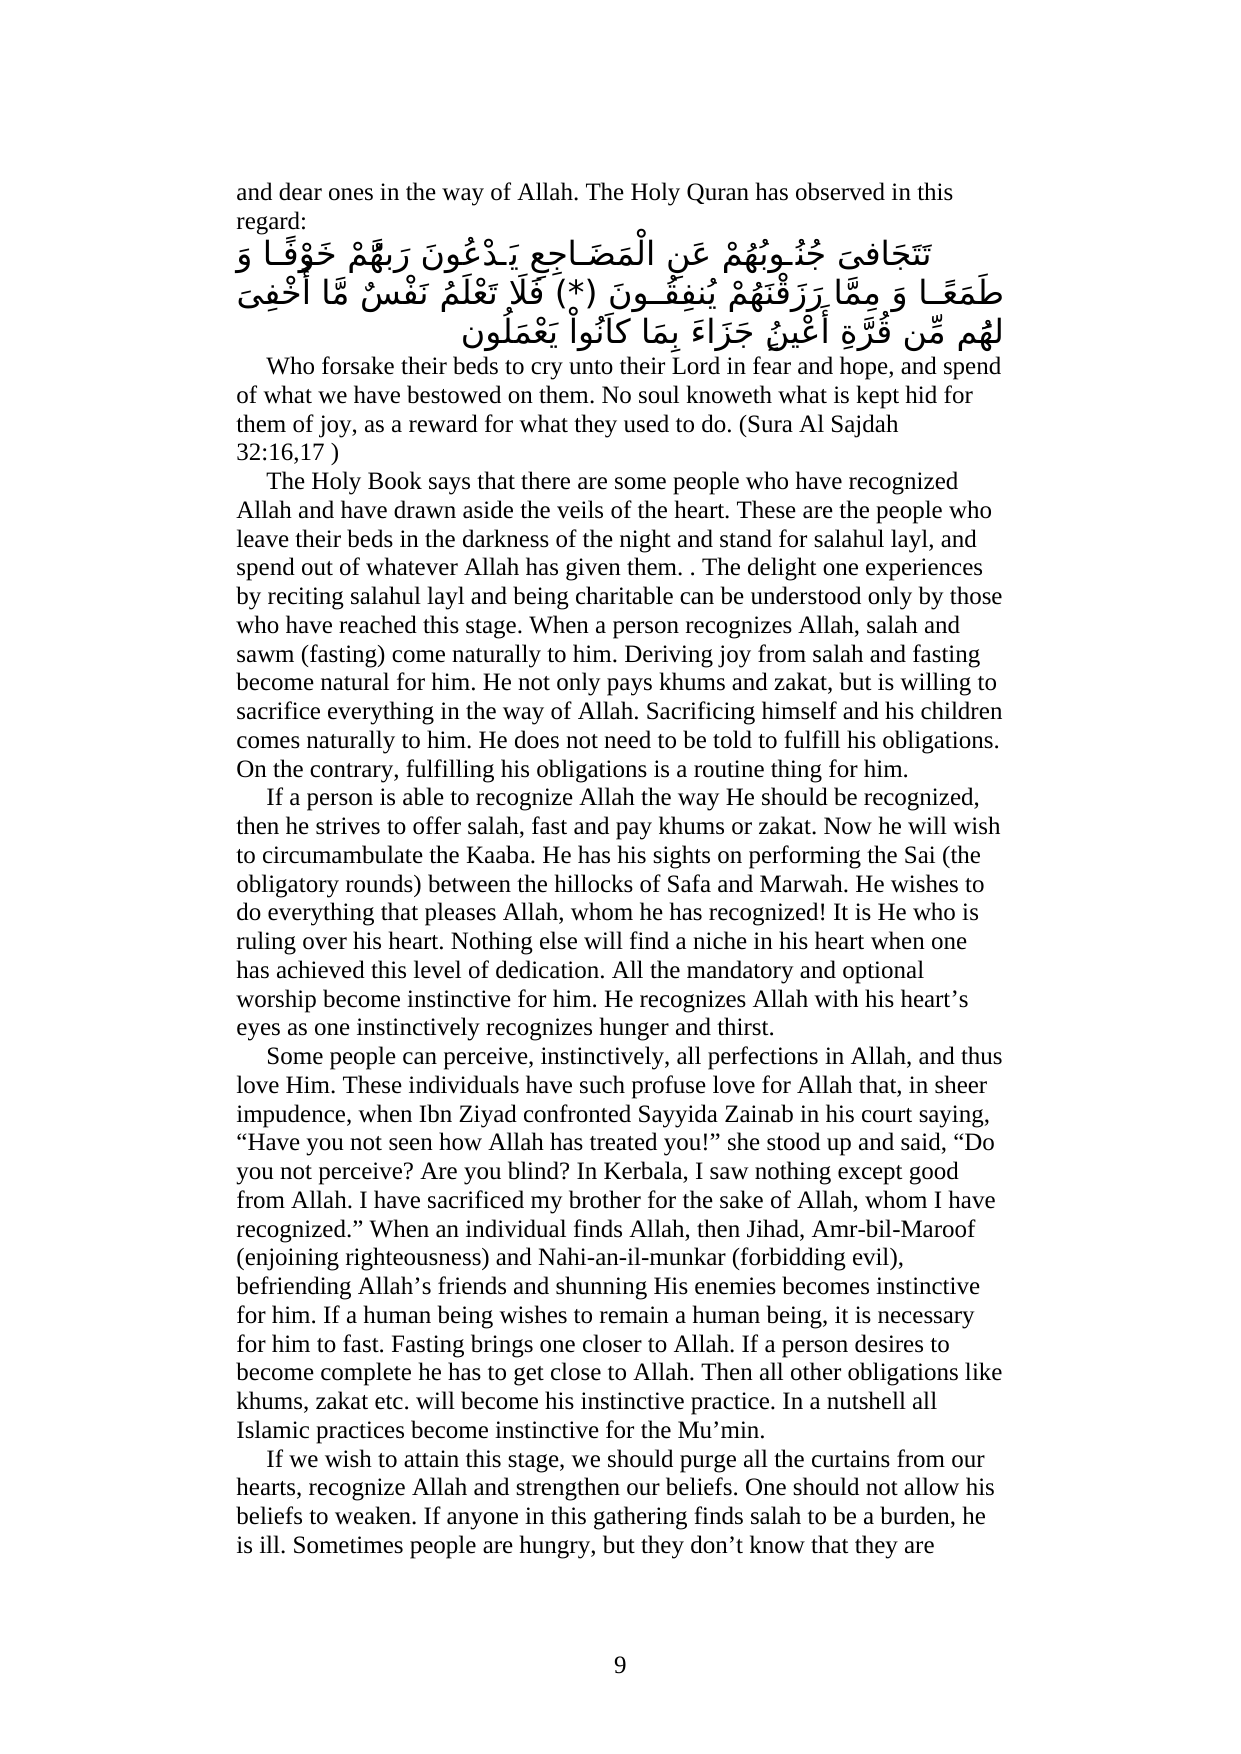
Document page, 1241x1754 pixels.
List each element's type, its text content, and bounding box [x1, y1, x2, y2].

text The Holy Book says that there are some people who have recognized Allah and have drawn aside the veils of the heart. These are the people who leave their beds in the darkness of the night and stand for salahul layl, and spend out of whatever Allah has given them. . The delight one experiences by reciting salahul layl and being charitable can be understood only by those who have reached this stage. When a person recognizes Allah, salah and sawm (fasting) come naturally to him. Deriving joy from salah and fasting become natural for him. He not only pays khums and zakat, but is willing to sacrifice everything in the way of Allah. Sacrificing himself and his children comes naturally to him. He does not need to be told to fulfill his obligations. On the contrary, fulfilling his obligations is a routine thing for him. [236, 466, 1004, 782]
text تَتَجَافىَ‏ جُنُوبُهُمْ عَنِ الْمَضَاجِعِ يَدْعُونَ رَبهَُّمْ خَوْفًا وَ طَمَعًا وَ مِمَّا رَزَقْنَهُمْ يُنفِقُونَ (*) فَلَا تَعْلَمُ نَفْسٌ مَّا أُخْفِىَ لهَُم مِّن قُرَّةِ أَعْينُ‏ٍ جَزَاءَ بِمَا كاَنُواْ يَعْمَلُون [236, 235, 1004, 351]
text If a person is able to recognize Allah the way He should be recognized, then he strives to offer salah, fast and pay khums or zakat. Now he will wish to circumambulate the Kaaba. He has his sights on performing the Sai (the obligatory rounds) between the hillocks of Safa and Marwah. He wishes to do everything that pleases Allah, whom he has recognized! It is He who is ruling over his heart. Nothing else will find a niche in his heart when one has achieved this level of dedication. All the mandatory and optional worship become instinctive for him. He recognizes Allah with his heart’s eyes as one instinctively recognizes hunger and thirst. [236, 782, 1004, 1041]
text Who forsake their beds to cry unto their Lord in fear and hope, and spend of what we have bestowed on them. No soul knoweth what is kept hid for them of joy, as a reward for what they used to do. (Sura Al Sajdah 32:16,17 ) [236, 351, 1004, 466]
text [236, 177, 1004, 235]
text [236, 1444, 1004, 1559]
text Some people can perceive, instinctively, all perfections in Allah, and thus love Him. These individuals have such profuse love for Allah that, in sheer impudence, when Ibn Ziyad confronted Sayyida Zainab in his court saying, “Have you not seen how Allah has treated you!” she stood up and said, “Do you not perceive? Are you blind? In Kerbala, I saw nothing except good from Allah. I have sacrificed my brother for the sake of Allah, whom I have recognized.” When an individual finds Allah, then Jihad, Amr-bil-Maroof (enjoining righteousness) and Nahi-an-il-munkar (forbidding evil), befriending Allah’s friends and shunning His enemies becomes instinctive for him. If a human being wishes to remain a human being, it is necessary for him to fast. Fasting brings one closer to Allah. If a person desires to become complete he has to get close to Allah. Then all other obligations like khums, zakat etc. will become his instinctive practice. In a nutshell all Islamic practices become instinctive for the Mu’min. [236, 1041, 1004, 1444]
